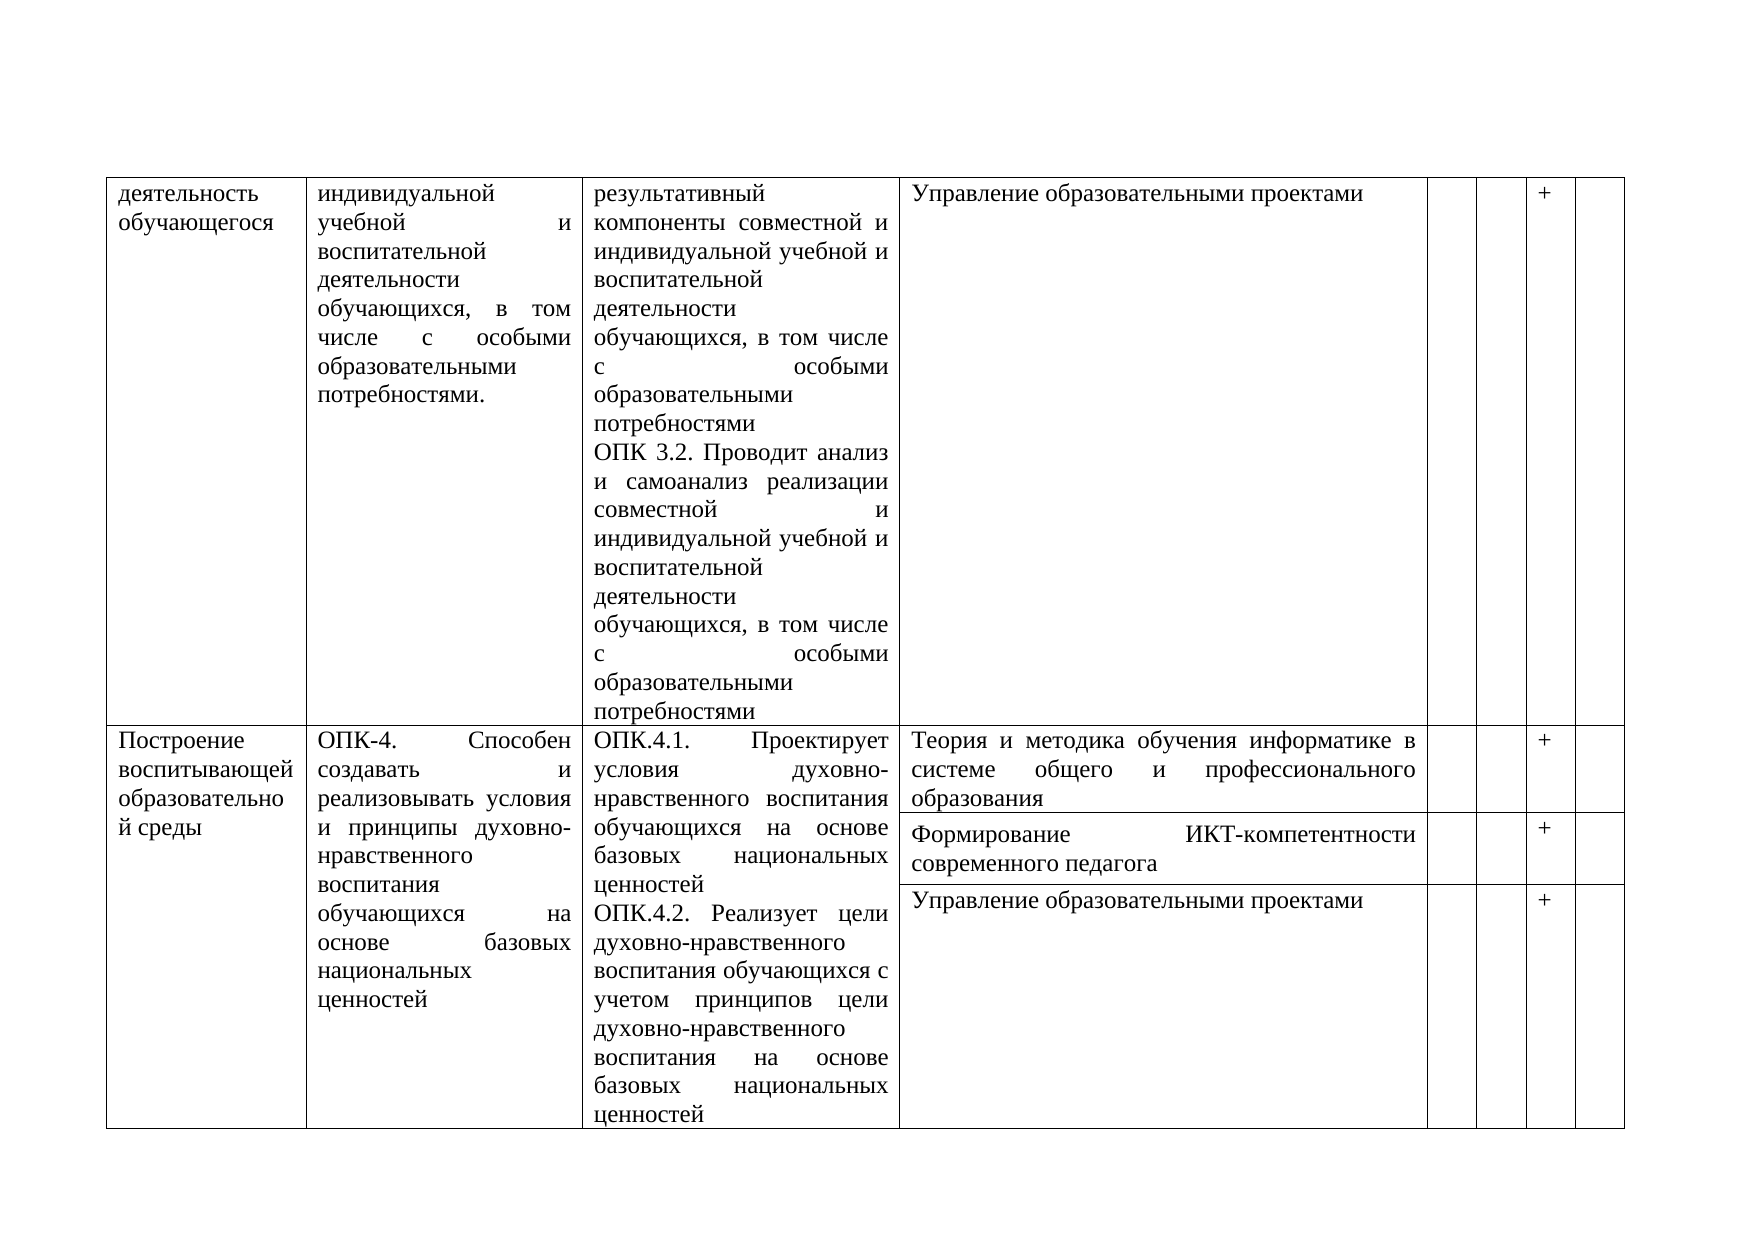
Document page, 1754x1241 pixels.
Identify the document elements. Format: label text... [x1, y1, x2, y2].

table_cell + [1527, 813, 1575, 884]
table_cell Управление образовательными проектами [900, 178, 1427, 724]
table_cell [1477, 178, 1526, 724]
table_cell + [1527, 726, 1575, 812]
table_cell [1576, 726, 1624, 812]
table_cell Теория и методика обучения информатике в системе общего и профессионального образования [900, 726, 1427, 812]
table_cell [1576, 813, 1624, 884]
table_cell ОПК.4.1. Проектирует условия духовно- нравственного воспитания обучающихся на основе базовых национальных ценностей ОПК.4.2. Реализует цели духовно-нравственного воспитания обучающихся с учетом принципов цели духовно-нравственного воспитания на основе базовых национальных ценностей [583, 726, 899, 1128]
table_cell + [1527, 178, 1575, 724]
table_cell [1428, 885, 1476, 1128]
table_cell [1477, 726, 1526, 812]
table_cell [1477, 813, 1526, 884]
table_cell [1477, 885, 1526, 1128]
table_cell ОПК-4. Способен создавать и реализовывать условия и принципы духовно-нравственного воспитания обучающихся на основе базовых национальных ценностей [307, 726, 582, 1128]
table_cell [1576, 178, 1624, 724]
table_cell [1428, 726, 1476, 812]
table_cell Формирование ИКТ-компетентности современного педагога [900, 813, 1427, 884]
table_cell [1576, 885, 1624, 1128]
table_cell Построение воспитывающей образовательной среды [107, 726, 306, 1128]
table_cell Управление образовательными проектами [900, 885, 1427, 1128]
table_cell [1428, 813, 1476, 884]
table_cell [1428, 178, 1476, 724]
table_cell + [1527, 885, 1575, 1128]
